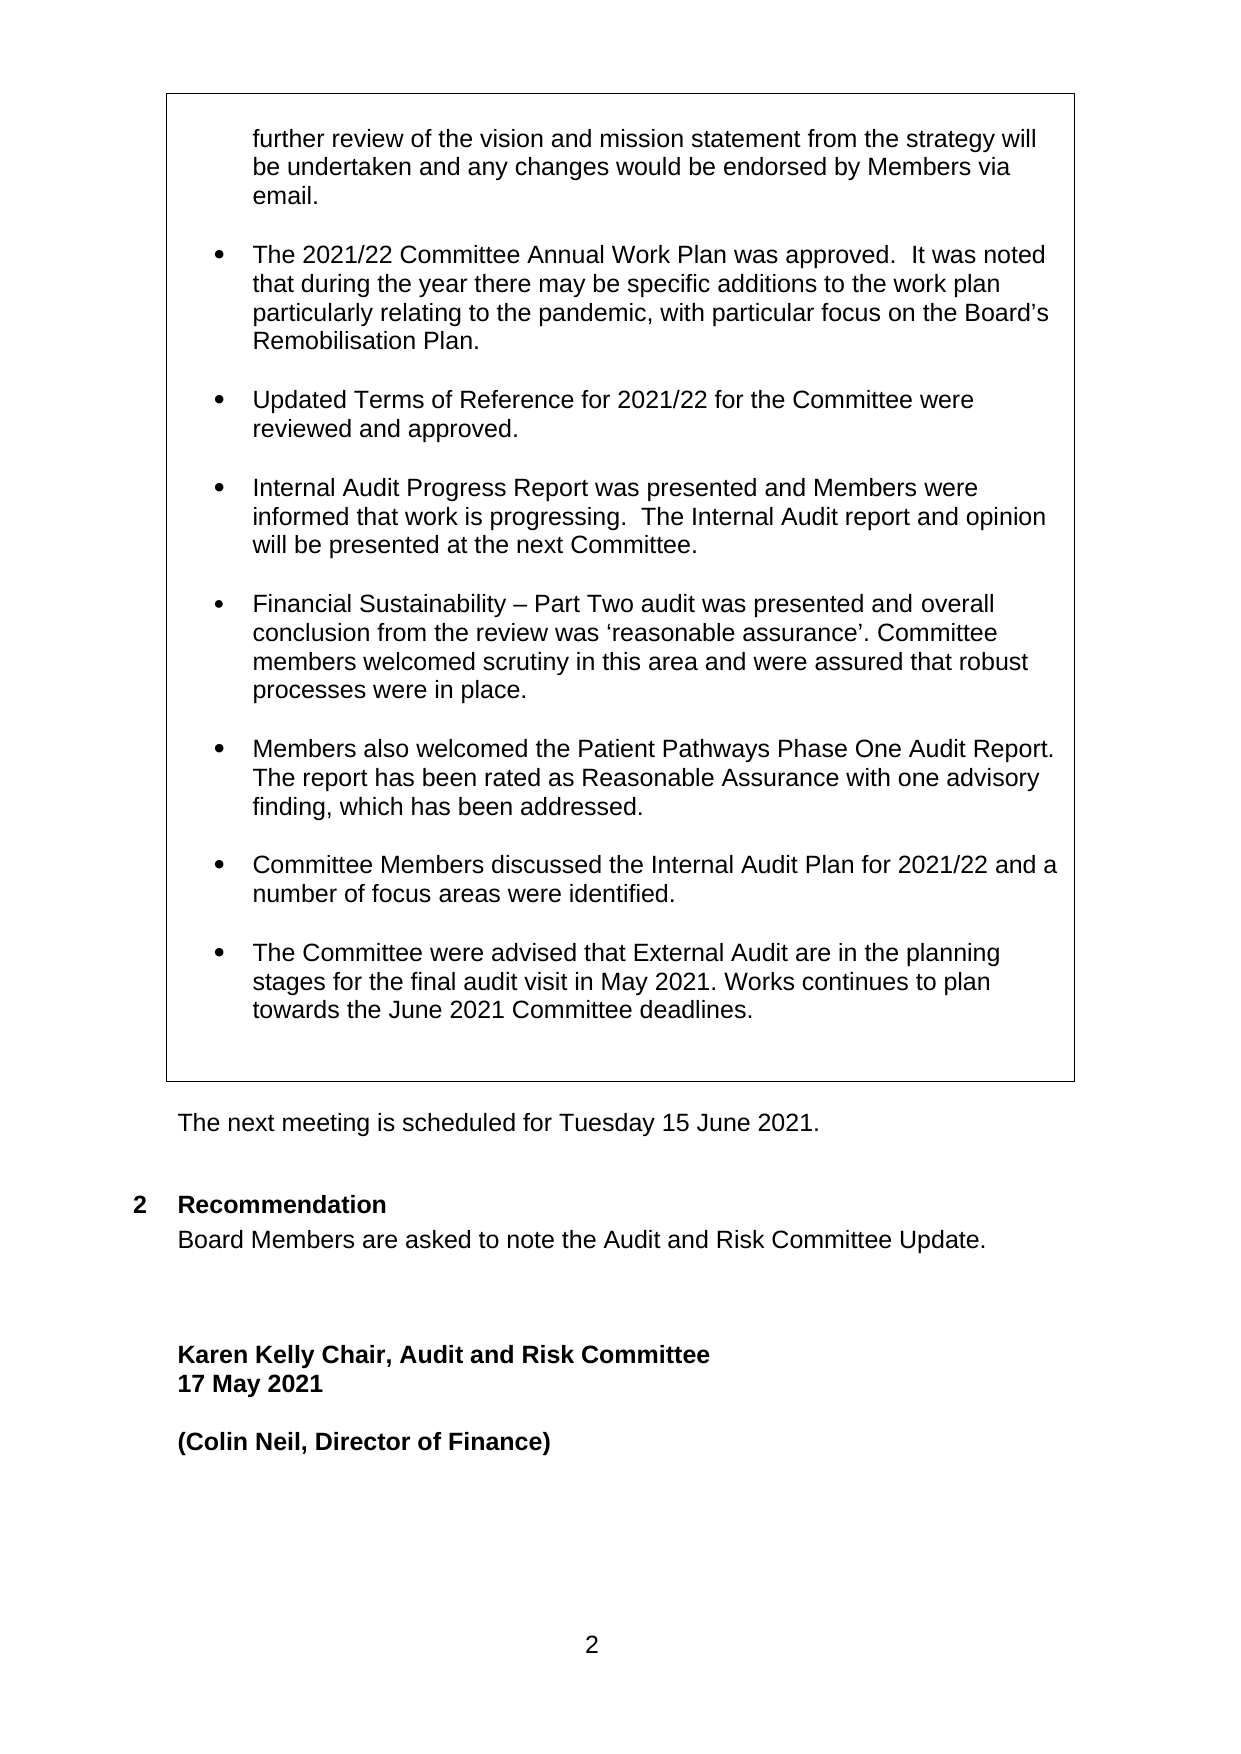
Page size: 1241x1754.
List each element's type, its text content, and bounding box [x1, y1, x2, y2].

text (Colin Neil, Director of Finance) [177, 1427, 1063, 1542]
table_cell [167, 94, 1074, 1081]
text Karen Kelly Chair, Audit and Risk Committee [177, 1341, 1063, 1369]
subtitle 2 Recommendation [133, 1191, 1044, 1219]
text The next meeting is scheduled for Tuesday 15 June 2021. [177, 1108, 1063, 1137]
text 17 May 2021 [177, 1369, 1063, 1398]
text Board Members are asked to note the Audit and Risk Committee Update. [177, 1226, 1063, 1254]
